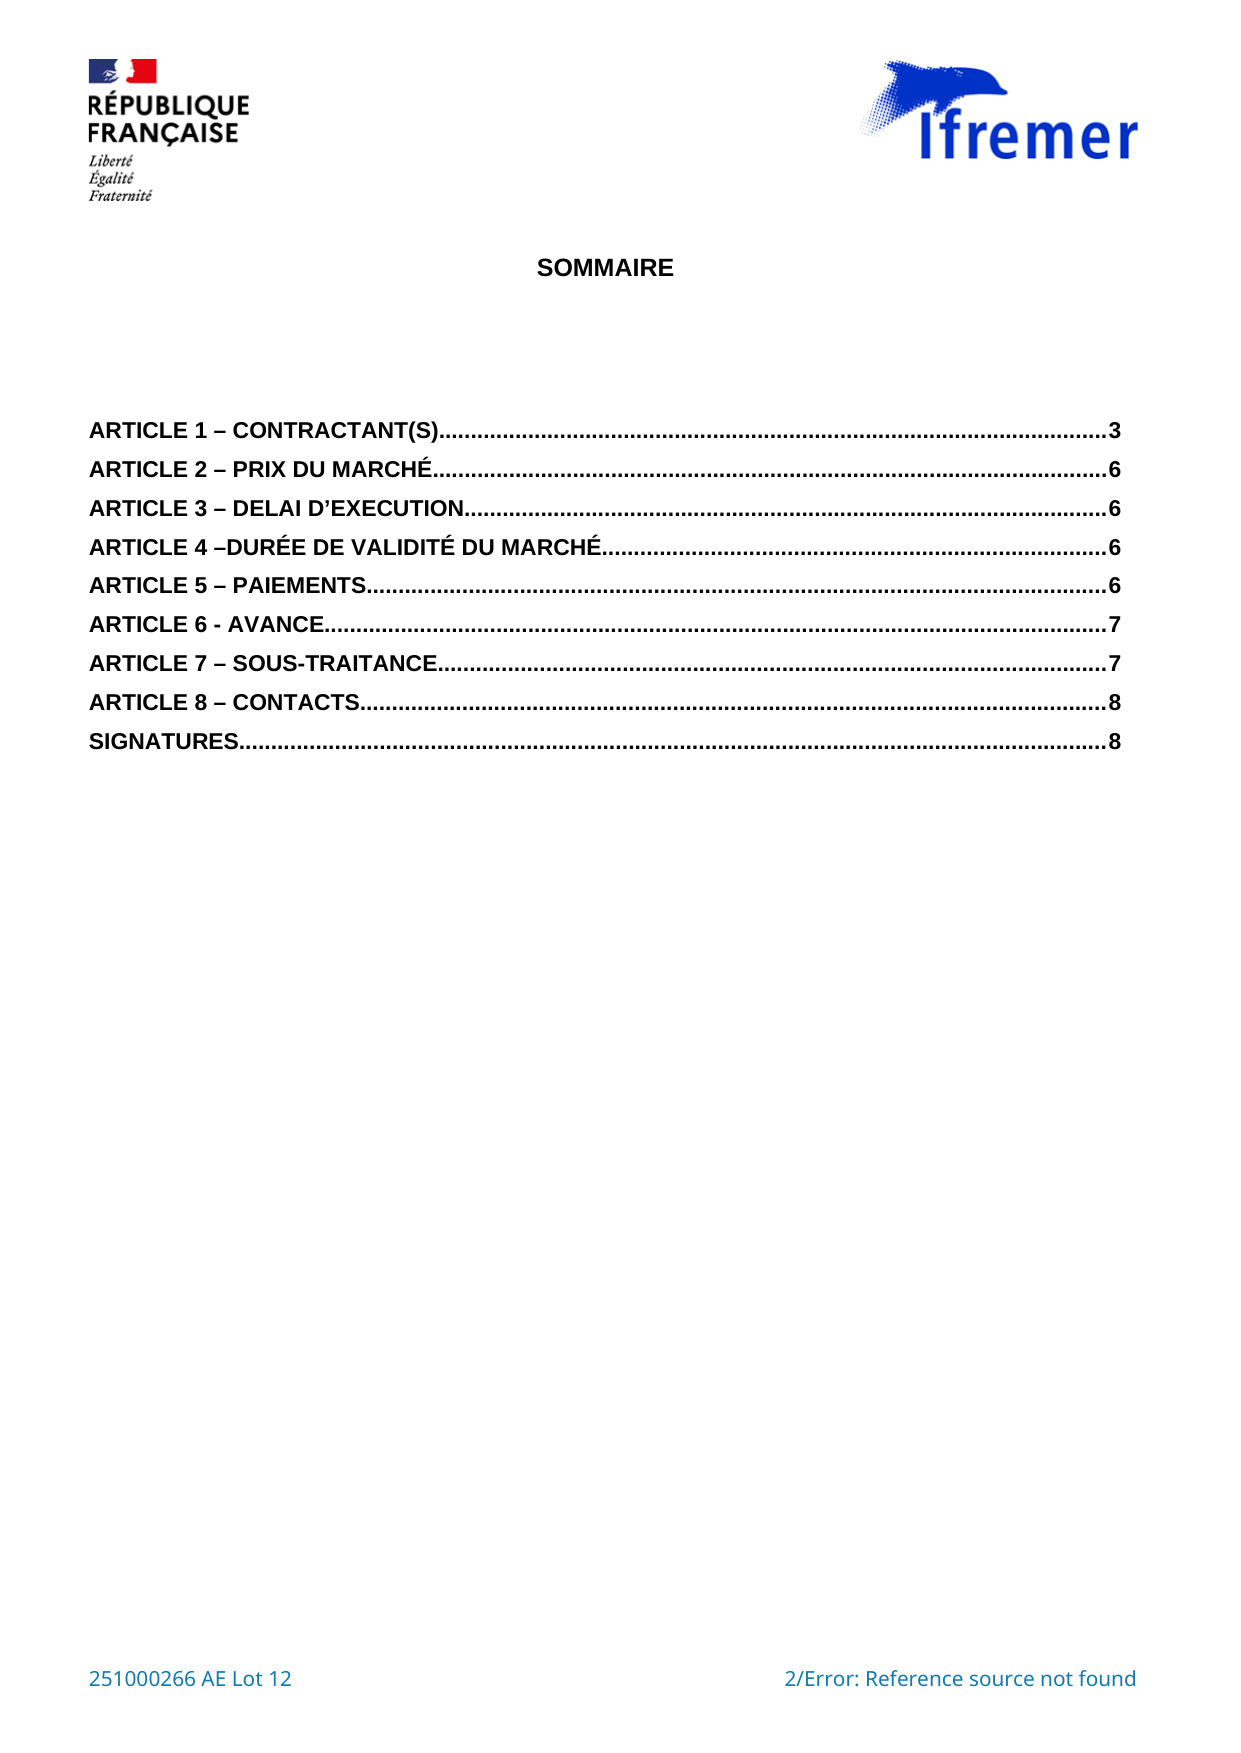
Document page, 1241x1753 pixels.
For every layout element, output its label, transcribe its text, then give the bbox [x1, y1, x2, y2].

text SOMMAIRE [89, 253, 1122, 282]
picture [88, 59, 249, 201]
picture [859, 60, 1138, 159]
